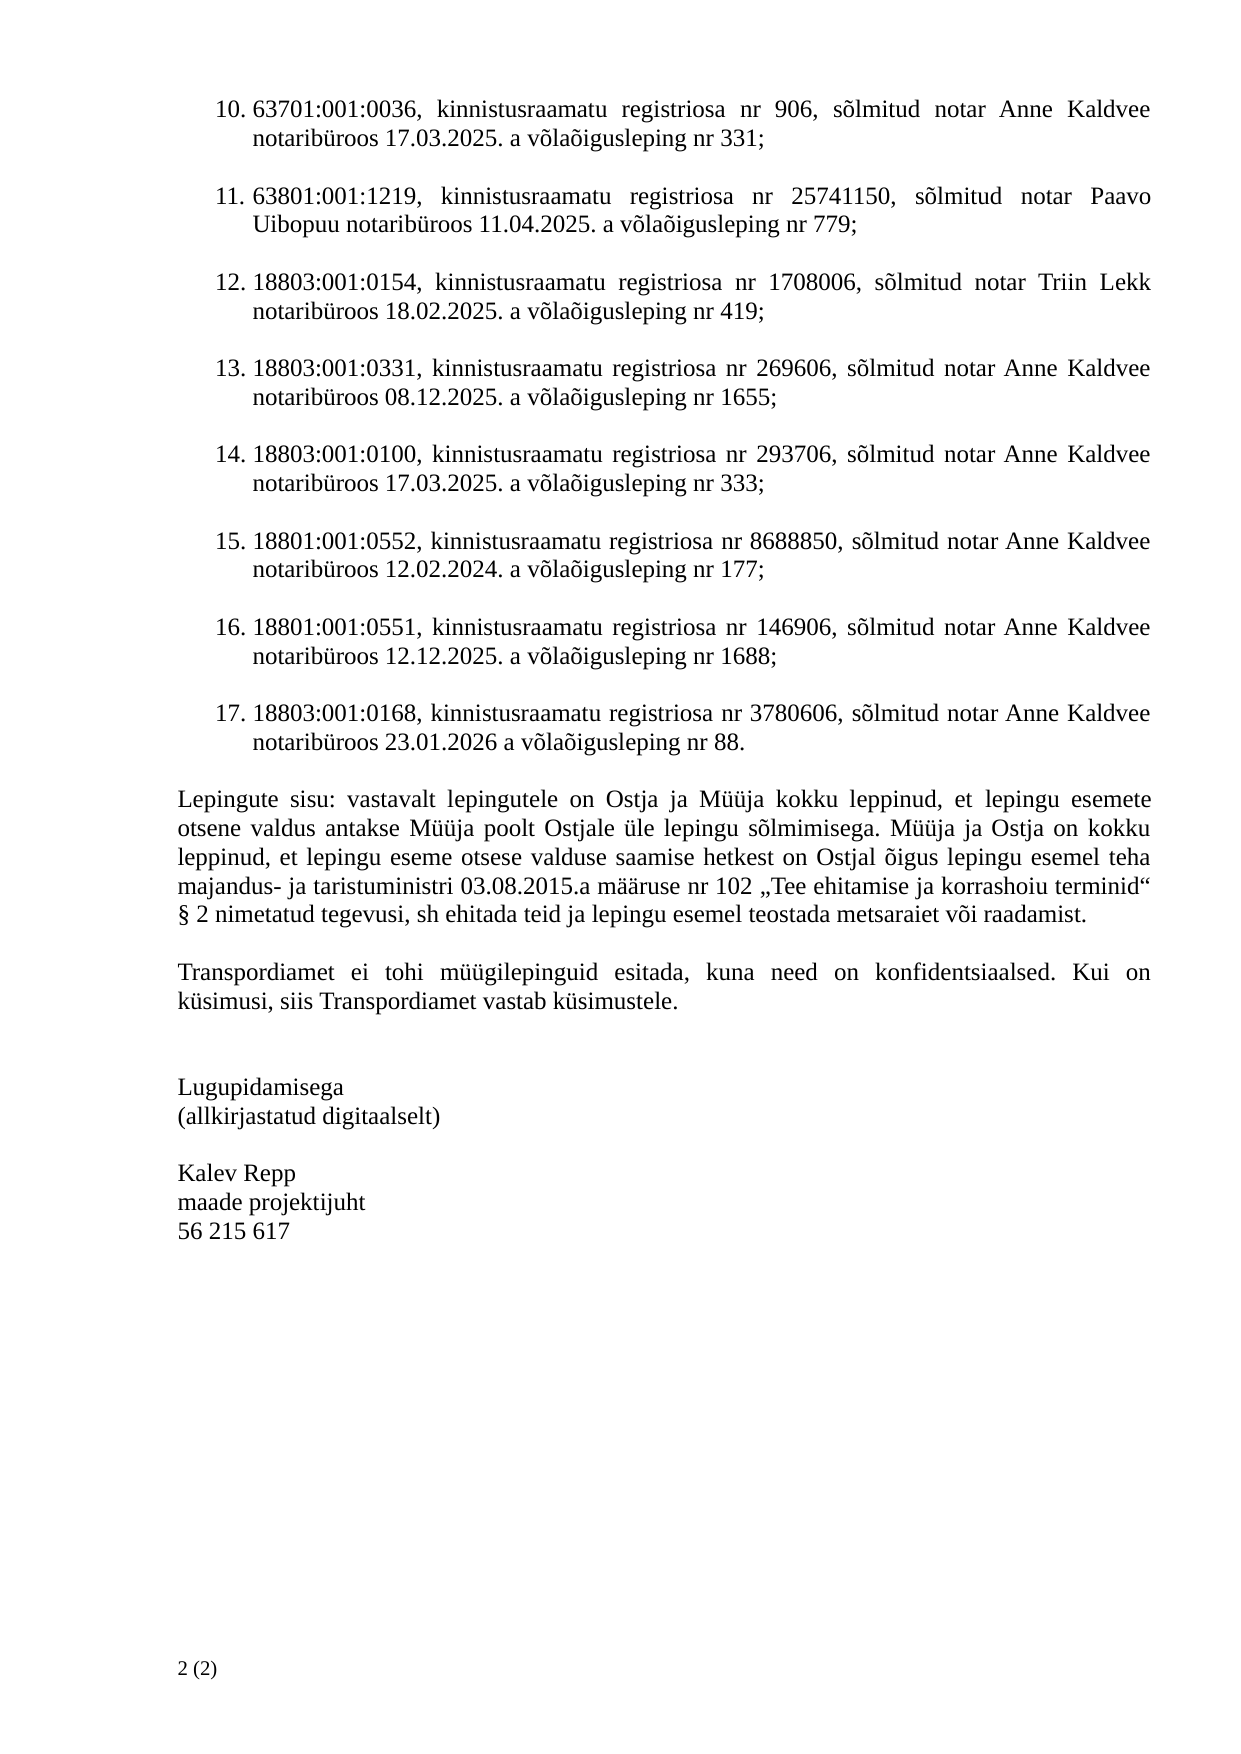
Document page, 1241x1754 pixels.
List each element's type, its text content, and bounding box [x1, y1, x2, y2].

list 63801:001:1219, kinnistusraamatu registriosa nr 25741150, sõlmitud notar Paavo Uibopuu notaribüroos 11.04.2025. a võlaõigusleping nr 779; [215, 181, 1152, 238]
text Lepingute sisu: vastavalt lepingutele on Ostja ja Müüja kokku leppinud, et lepingu esemete otsene valdus antakse Müüja poolt Ostjale üle lepingu sõlmimisega. Müüja ja Ostja on kokku leppinud, et lepingu eseme otsese valduse saamise hetkest on Ostjal õigus lepingu esemel teha majandus- ja taristuministri 03.08.2015.a määruse nr 102 „Tee ehitamise ja korrashoiu terminid“ § 2 nimetatud tegevusi, sh ehitada teid ja lepingu esemel teostada metsaraiet või raadamist. [177, 784, 1152, 928]
list 18803:001:0100, kinnistusraamatu registriosa nr 293706, sõlmitud notar Anne Kaldvee notaribüroos 17.03.2025. a võlaõigusleping nr 333; [215, 439, 1152, 497]
list 63701:001:0036, kinnistusraamatu registriosa nr 906, sõlmitud notar Anne Kaldvee notaribüroos 17.03.2025. a võlaõigusleping nr 331; [215, 94, 1152, 152]
text Kalev Repp [177, 1158, 1152, 1187]
text Lugupidamisega [177, 1072, 1152, 1101]
list 18803:001:0168, kinnistusraamatu registriosa nr 3780606, sõlmitud notar Anne Kaldvee notaribüroos 23.01.2026 a võlaõigusleping nr 88. [215, 698, 1152, 756]
list 18801:001:0551, kinnistusraamatu registriosa nr 146906, sõlmitud notar Anne Kaldvee notaribüroos 12.12.2025. a võlaõigusleping nr 1688; [215, 612, 1152, 669]
list 18801:001:0552, kinnistusraamatu registriosa nr 8688850, sõlmitud notar Anne Kaldvee notaribüroos 12.02.2024. a võlaõigusleping nr 177; [215, 526, 1152, 583]
text Transpordiamet ei tohi müügilepinguid esitada, kuna need on konfidentsiaalsed. Kui on küsimusi, siis Transpordiamet vastab küsimustele. [177, 957, 1152, 1014]
list 18803:001:0331, kinnistusraamatu registriosa nr 269606, sõlmitud notar Anne Kaldvee notaribüroos 08.12.2025. a võlaõigusleping nr 1655; [215, 353, 1152, 411]
text 56 215 617 [177, 1216, 1152, 1244]
list 18803:001:0154, kinnistusraamatu registriosa nr 1708006, sõlmitud notar Triin Lekk notaribüroos 18.02.2025. a võlaõigusleping nr 419; [215, 267, 1152, 324]
text maade projektijuht [177, 1187, 1152, 1216]
text (allkirjastatud digitaalselt) [177, 1101, 1152, 1129]
